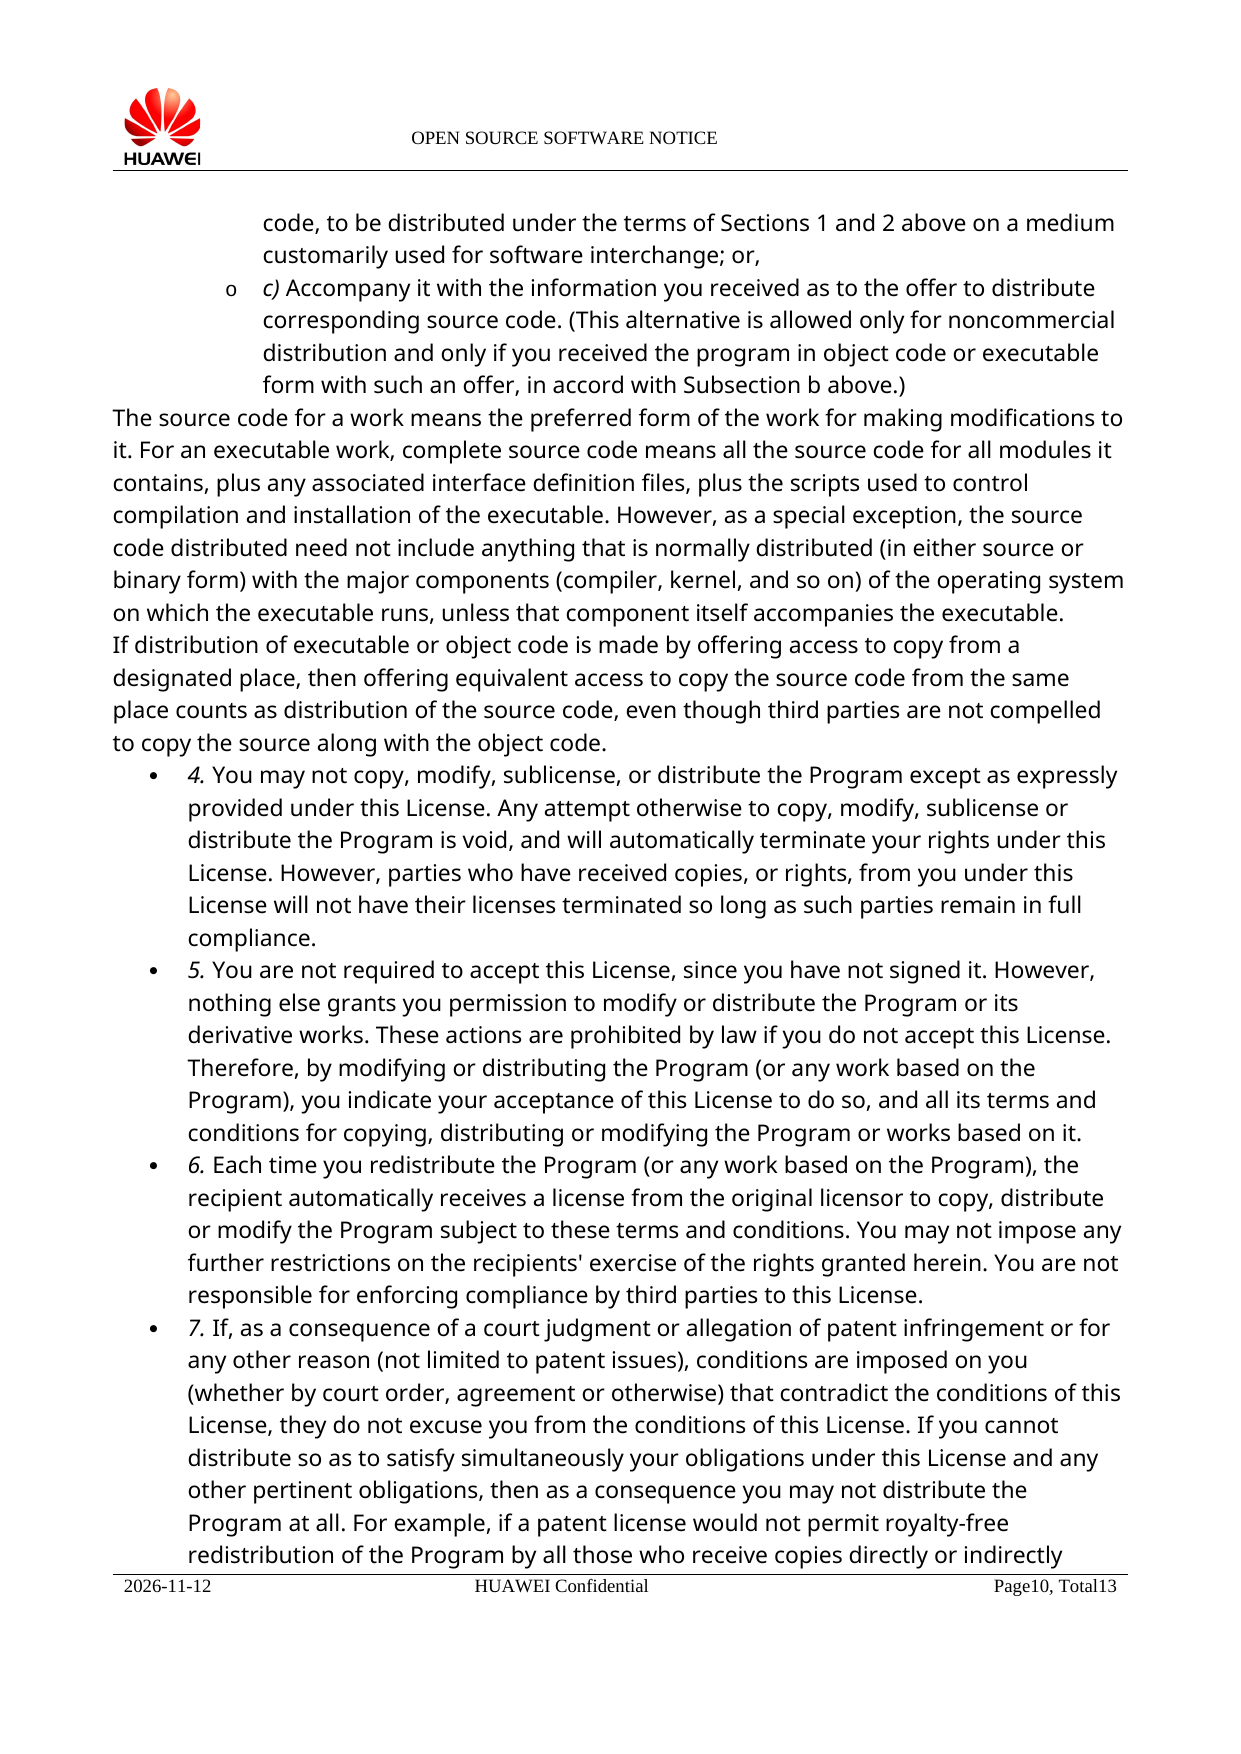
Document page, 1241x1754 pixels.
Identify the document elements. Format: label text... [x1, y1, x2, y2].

list 5. You are not required to accept this License, since you have not signed it. However, nothing else grants you permission to modify or distribute the Program or its derivative works. These actions are prohibited by law if you do not accept this License. Therefore, by modifying or distributing the Program (or any work based on the Program), you indicate your acceptance of this License to do so, and all its terms and conditions for copying, distributing or modifying the Program or works based on it. [150, 954, 1128, 1149]
text If distribution of executable or object code is made by offering access to copy from a designated place, then offering equivalent access to copy the source code from the same place counts as distribution of the source code, even though third parties are not compelled to copy the source along with the object code. [112, 629, 1128, 759]
picture [124, 88, 201, 165]
text The source code for a work means the preferred form of the work for making modifications to it. For an executable work, complete source code means all the source code for all modules it contains, plus any associated interface definition files, plus the scripts used to control compilation and installation of the executable. However, as a special exception, the source code distributed need not include anything that is normally distributed (in either source or binary form) with the major components (compiler, kernel, and so on) of the operating system on which the executable runs, unless that component itself accompanies the executable. [112, 401, 1128, 629]
list 6. Each time you redistribute the Program (or any work based on the Program), the recipient automatically receives a license from the original licensor to copy, distribute or modify the Program subject to these terms and conditions. You may not impose any further restrictions on the recipients' exercise of the rights granted herein. You are not responsible for enforcing compliance by third parties to this License. [150, 1149, 1128, 1311]
list 4. You may not copy, modify, sublicense, or distribute the Program except as expressly provided under this License. Any attempt otherwise to copy, modify, sublicense or distribute the Program is void, and will automatically terminate your rights under this License. However, parties who have received copies, or rights, from you under this License will not have their licenses terminated so long as such parties remain in full compliance. [150, 759, 1128, 954]
list c) Accompany it with the information you received as to the offer to distribute corresponding source code. (This alternative is allowed only for noncommercial distribution and only if you received the program in object code or executable form with such an offer, in accord with Subsection b above.) [225, 271, 1128, 401]
